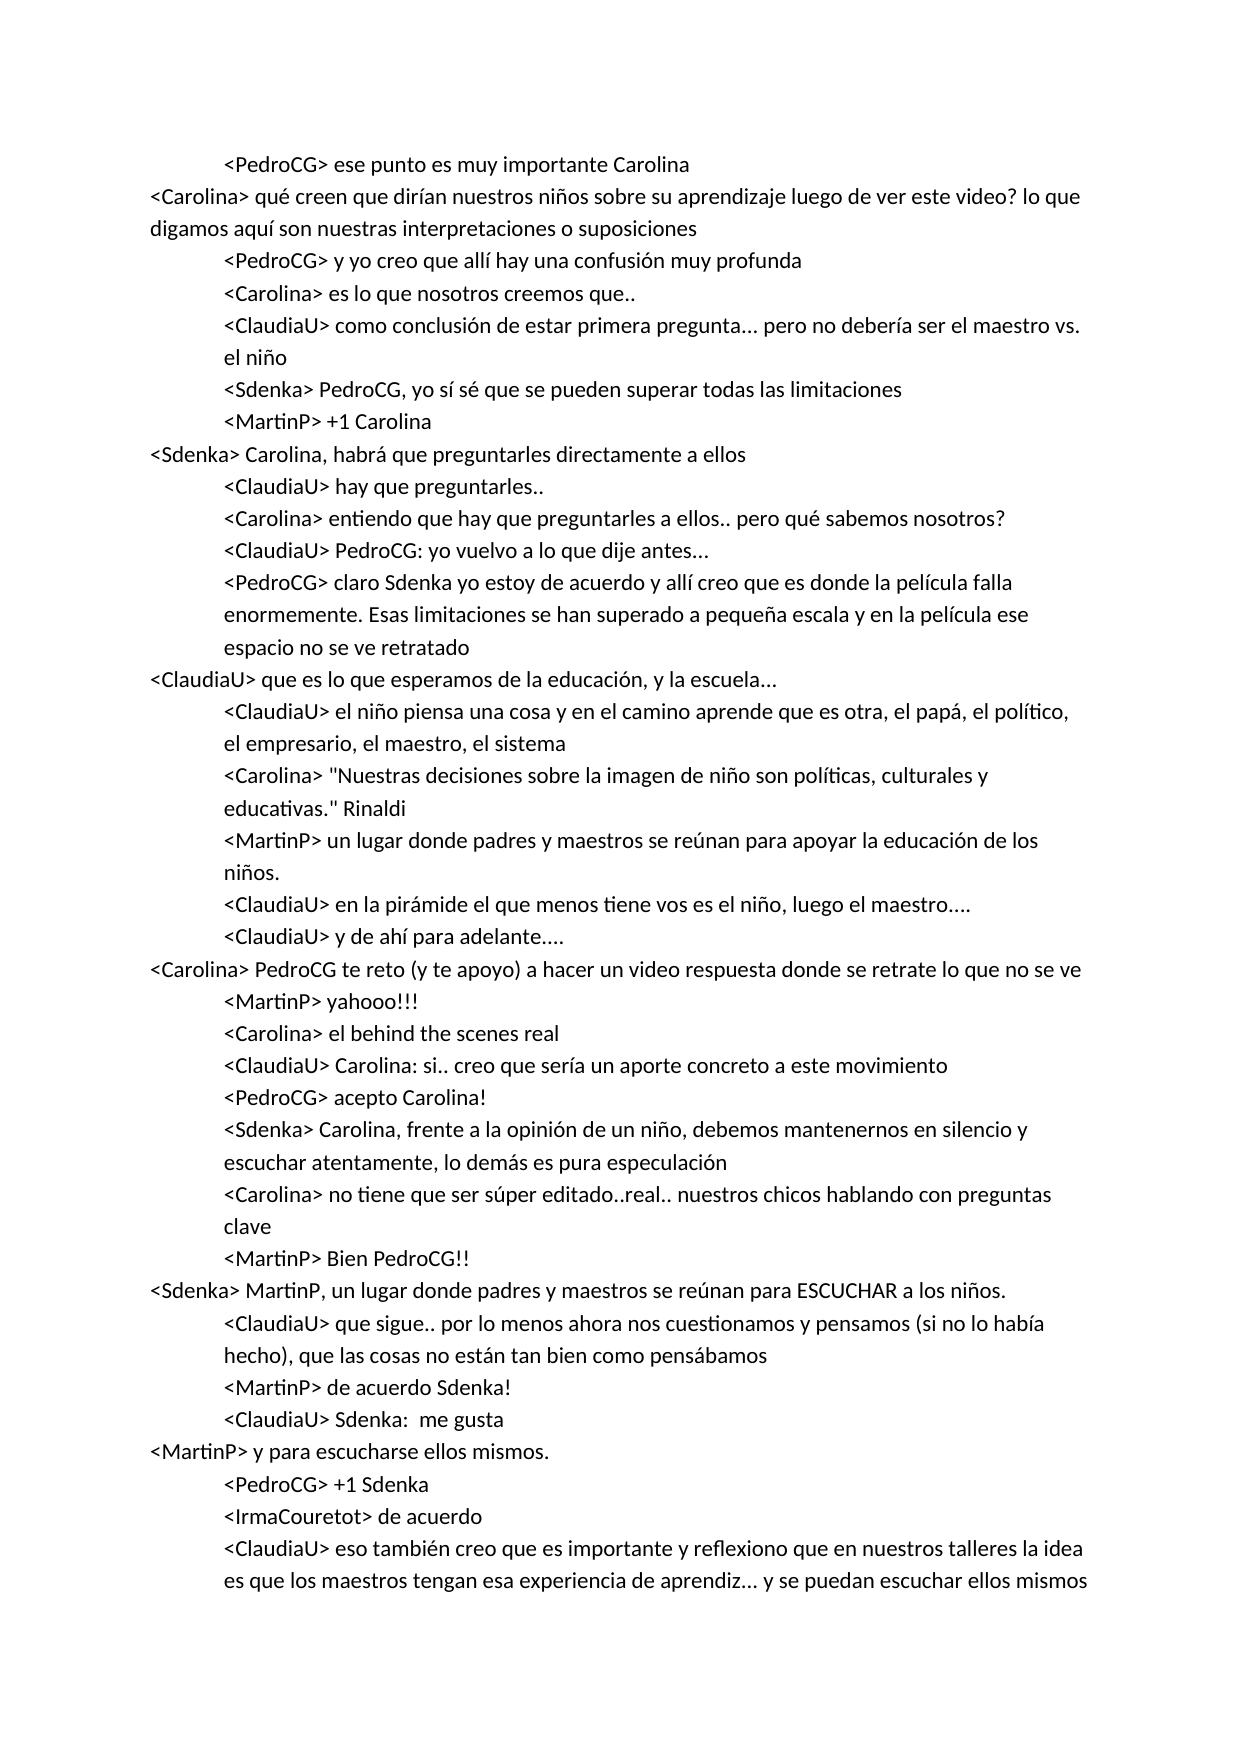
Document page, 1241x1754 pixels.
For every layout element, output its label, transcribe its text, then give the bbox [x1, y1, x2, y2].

text <Carolina> qué creen que dirían nuestros niños sobre su aprendizaje luego de ver este video? lo que digamos aquí son nuestras interpretaciones o suposiciones [150, 182, 1090, 242]
text <Carolina> es lo que nosotros creemos que.. [224, 279, 1090, 307]
text <ClaudiaU> PedroCG: yo vuelvo a lo que dije antes... [224, 536, 1090, 564]
text <MartinP> +1 Carolina [224, 407, 1090, 436]
text <IrmaCouretot> de acuerdo [224, 1502, 1090, 1530]
text <PedroCG> claro Sdenka yo estoy de acuerdo y allí creo que es donde la película falla enormemente. Esas limitaciones se han superado a pequeña escala y en la película ese espacio no se ve retratado [224, 568, 1090, 661]
text <Carolina> no tiene que ser súper editado..real.. nuestros chicos hablando con preguntas clave [224, 1180, 1090, 1240]
text <Sdenka> PedroCG, yo sí sé que se pueden superar todas las limitaciones [224, 375, 1090, 403]
text <PedroCG> ese punto es muy importante Carolina [224, 150, 1090, 178]
text <ClaudiaU> hay que preguntarles.. [224, 472, 1090, 500]
text <ClaudiaU> que es lo que esperamos de la educación, y la escuela... [150, 665, 1090, 693]
text <MartinP> de acuerdo Sdenka! [224, 1373, 1090, 1401]
text <MartinP> Bien PedroCG!! [224, 1244, 1090, 1272]
text <ClaudiaU> eso también creo que es importante y reflexiono que en nuestros talleres la idea es que los maestros tengan esa experiencia de aprendiz... y se puedan escuchar ellos mismos [224, 1534, 1090, 1594]
text <Carolina> entiendo que hay que preguntarles a ellos.. pero qué sabemos nosotros? [224, 504, 1090, 532]
text <MartinP> un lugar donde padres y maestros se reúnan para apoyar la educación de los niños. [224, 826, 1090, 886]
text <ClaudiaU> en la pirámide el que menos tiene vos es el niño, luego el maestro.... [224, 890, 1090, 918]
text <PedroCG> +1 Sdenka [224, 1470, 1090, 1498]
text <Sdenka> MartinP, un lugar donde padres y maestros se reúnan para ESCUCHAR a los niños. [150, 1277, 1090, 1304]
text <Carolina> "Nuestras decisiones sobre la imagen de niño son políticas, culturales y educativas." Rinaldi [224, 762, 1090, 822]
text <ClaudiaU> Sdenka: me gusta [224, 1405, 1090, 1433]
text <ClaudiaU> como conclusión de estar primera pregunta... pero no debería ser el maestro vs. el niño [224, 311, 1090, 371]
text <Carolina> PedroCG te reto (y te apoyo) a hacer un video respuesta donde se retrate lo que no se ve [150, 955, 1090, 983]
text <MartinP> yahooo!!! [224, 987, 1090, 1015]
text <ClaudiaU> que sigue.. por lo menos ahora nos cuestionamos y pensamos (si no lo había hecho), que las cosas no están tan bien como pensábamos [224, 1309, 1090, 1369]
text <ClaudiaU> el niño piensa una cosa y en el camino aprende que es otra, el papá, el político, el empresario, el maestro, el sistema [224, 697, 1090, 757]
text <MartinP> y para escucharse ellos mismos. [150, 1437, 1090, 1466]
text <Sdenka> Carolina, habrá que preguntarles directamente a ellos [150, 440, 1090, 468]
text <Sdenka> Carolina, frente a la opinión de un niño, debemos mantenernos en silencio y escuchar atentamente, lo demás es pura especulación [224, 1116, 1090, 1176]
text <PedroCG> y yo creo que allí hay una confusión muy profunda [224, 247, 1090, 274]
text <ClaudiaU> Carolina: si.. creo que sería un aporte concreto a este movimiento [224, 1051, 1090, 1079]
text <ClaudiaU> y de ahí para adelante.... [224, 922, 1090, 951]
text <PedroCG> acepto Carolina! [224, 1083, 1090, 1111]
text <Carolina> el behind the scenes real [224, 1019, 1090, 1047]
